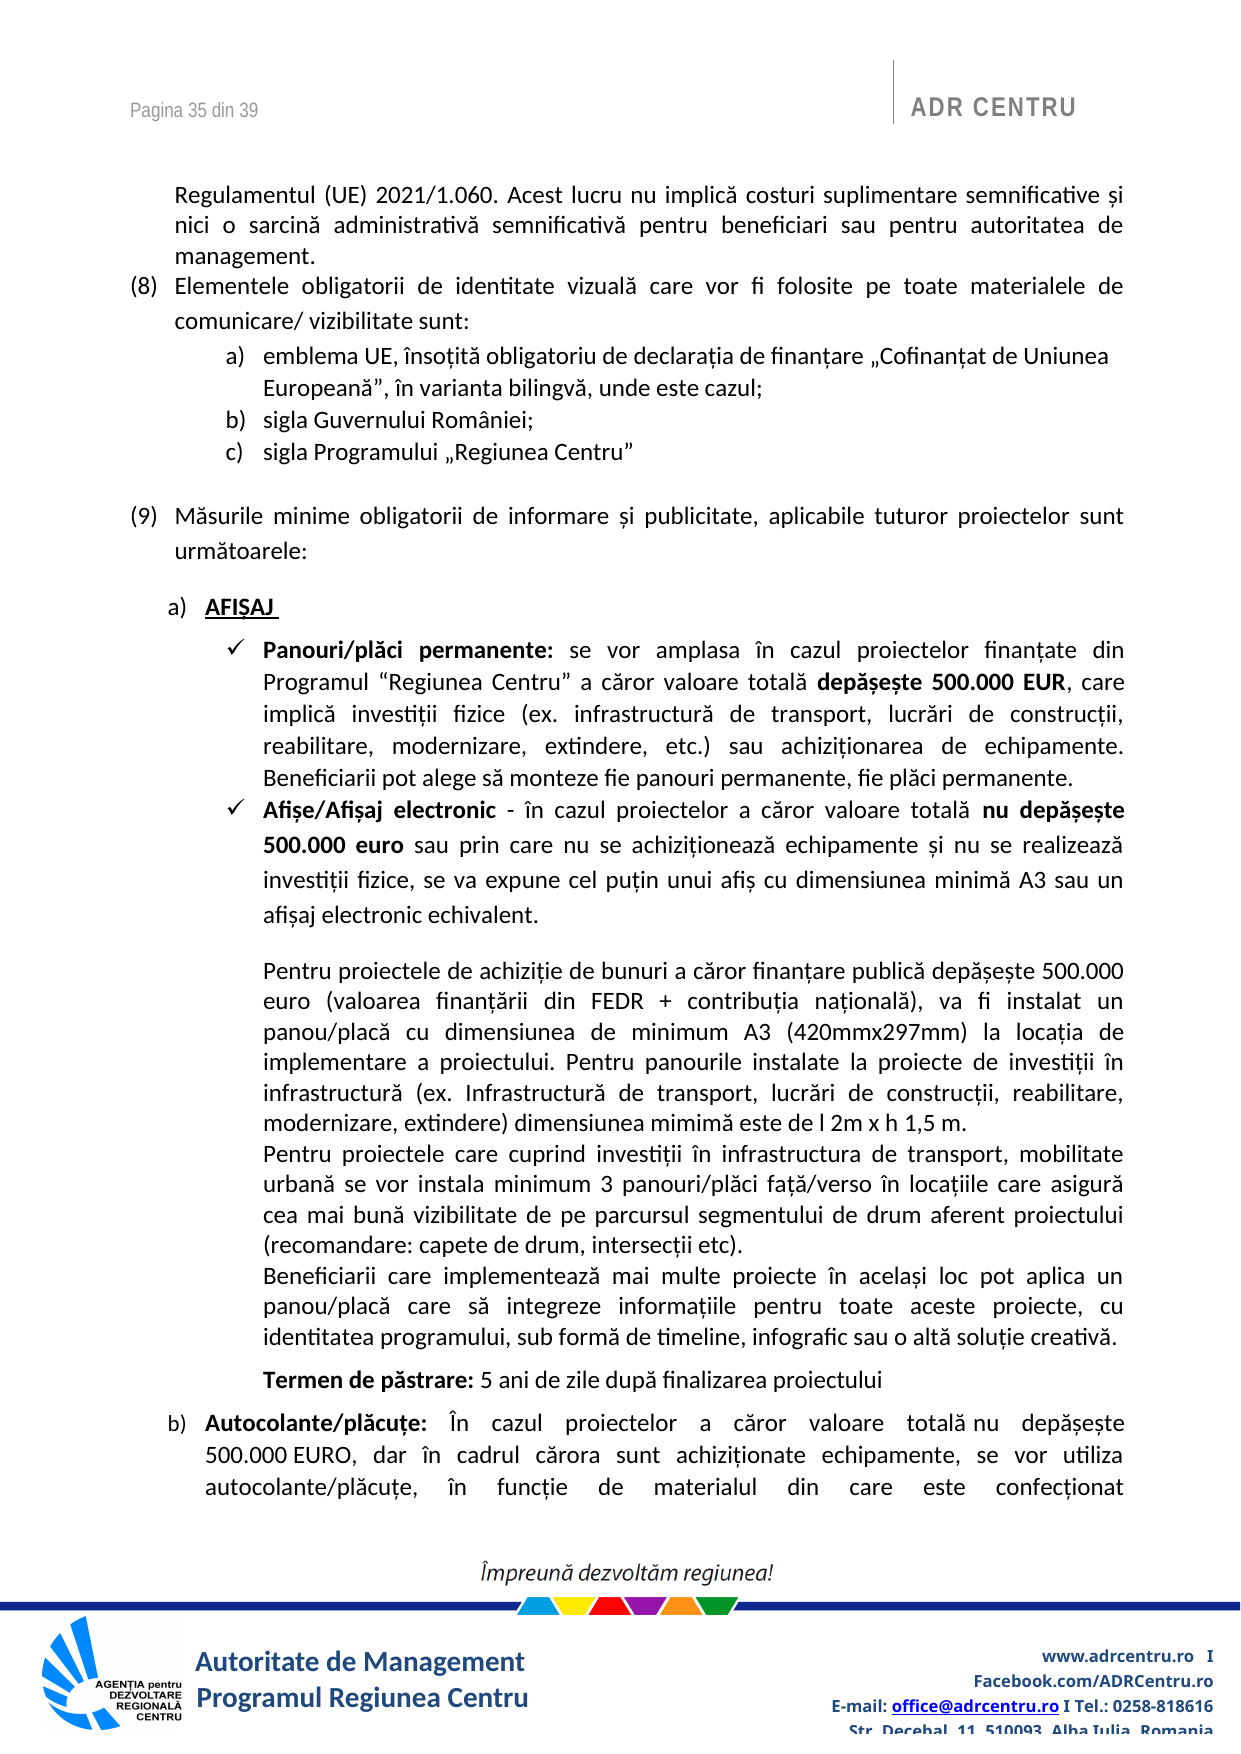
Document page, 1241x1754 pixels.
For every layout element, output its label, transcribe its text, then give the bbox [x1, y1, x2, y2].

list sigla Programului „Regiunea Centru” [225, 436, 1125, 467]
list Afișe/Afișaj electronic - în cazul proiectelor a căror valoare totală nu depășește 500.000 euro sau prin care nu se achiziționează echipamente și nu se realizează investiții fizice, se va expune cel puțin unui afiș cu dimensiunea minimă A3 sau un afișaj electronic echivalent. [225, 794, 1125, 929]
list sigla Guvernului României; [225, 404, 1125, 435]
picture [42, 1616, 182, 1730]
list Elementele obligatorii de identitate vizuală care vor fi folosite pe toate materialele de comunicare/ vizibilitate sunt: [130, 270, 1125, 336]
picture [0, 1597, 526, 1615]
text Termen de păstrare: 5 ani de zile după finalizarea proiectului [263, 1364, 1125, 1394]
text Pentru proiectele care cuprind investiții în infrastructura de transport, mobilitate urbană se vor instala minimum 3 panouri/plăci față/verso în locațiile care asigură cea mai bună vizibilitate de pe parcursul segmentului de drum aferent proiectului (recomandare: capete de drum, intersecții etc). [263, 1138, 1125, 1260]
list emblema UE, însoțită obligatoriu de declarația de finanțare „Cofinanțat de Uniunea Europeană”, în varianta bilingvă, unde este cazul; [225, 340, 1125, 403]
list AFIȘAJ [167, 591, 1125, 622]
text Beneficiarii care implementează mai multe proiecte în același loc pot aplica un panou/placă care să integreze informațiile pentru toate aceste proiecte, cu identitatea programului, sub formă de timeline, infografic sau o altă soluție creativă. [263, 1260, 1125, 1352]
picture [550, 1597, 1241, 1615]
text Pentru proiectele de achiziție de bunuri a căror finanțare publică depășește 500.000 euro (valoarea finanțării din FEDR + contribuția națională), va fi instalat un panou/placă cu dimensiunea de minimum A3 (420mmx297mm) la locația de implementare a proiectului. Pentru panourile instalate la proiecte de investiții în infrastructură (ex. Infrastructură de transport, lucrări de construcții, reabilitare, modernizare, extindere) dimensiunea mimimă este de l 2m x h 1,5 m. [263, 955, 1125, 1138]
picture [467, 1559, 786, 1586]
list Măsurile minime obligatorii de informare și publicitate, aplicabile tuturor proiectelor sunt următoarele: [130, 500, 1125, 566]
list Panouri/plăci permanente: se vor amplasa în cazul proiectelor finanțate din Programul “Regiunea Centru” a căror valoare totală depășește 500.000 EUR, care implică investiții fizice (ex. infrastructură de transport, lucrări de construcții, reabilitare, modernizare, extindere, etc.) sau achiziționarea de echipamente. Beneficiarii pot alege să monteze fie panouri permanente, fie plăci permanente. [225, 634, 1125, 792]
